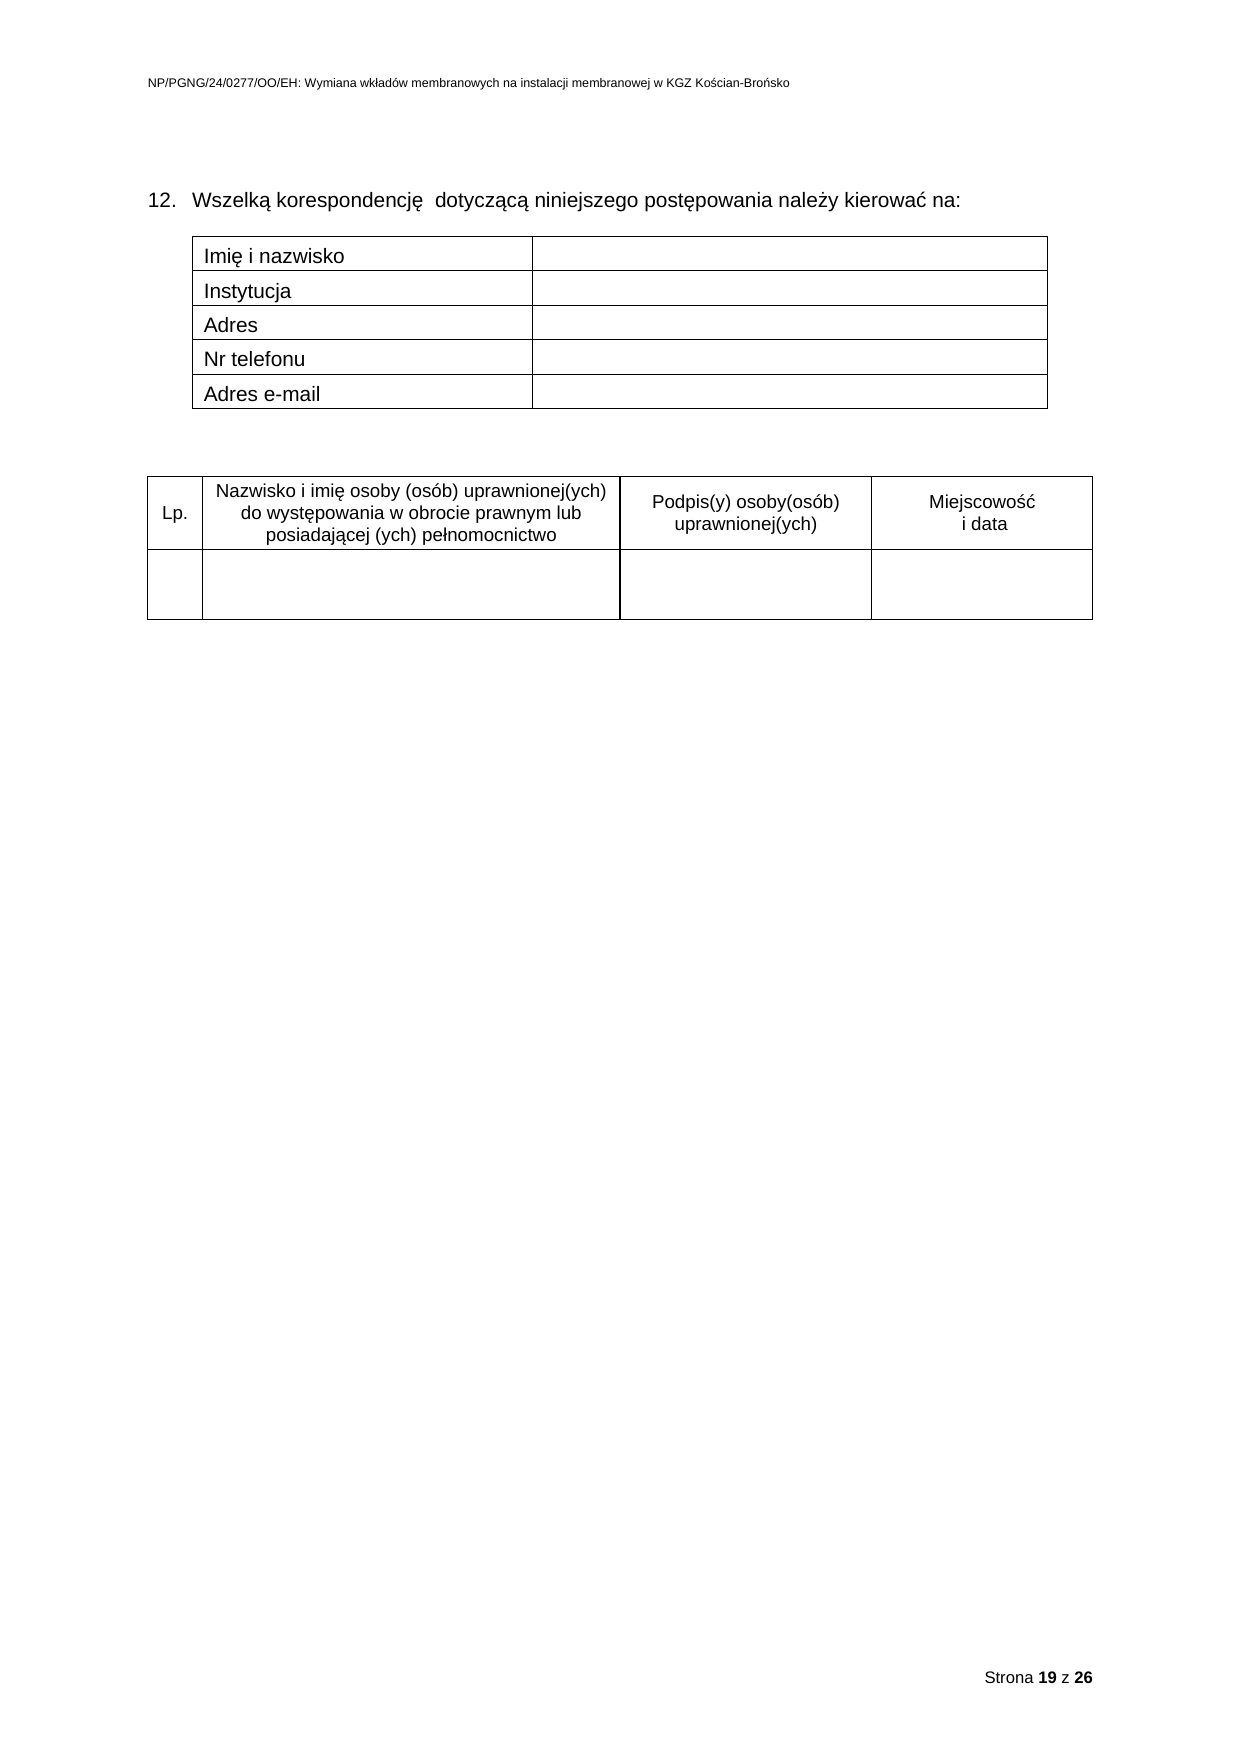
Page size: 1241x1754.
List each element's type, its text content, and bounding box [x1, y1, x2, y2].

table_cell Nr telefonu [193, 340, 532, 373]
table_cell Adres e-mail [193, 375, 532, 408]
text Wszelką korespondencję dotyczącą niniejszego postępowania należy kierować na: [148, 188, 1093, 212]
table_cell Instytucja [193, 271, 532, 305]
table_cell [533, 375, 1047, 408]
table_cell [203, 550, 619, 619]
table_cell [621, 550, 871, 619]
table_cell [872, 550, 1092, 619]
table_cell [148, 550, 202, 619]
table_header Lp. [148, 477, 202, 549]
table_header Imię i nazwisko [193, 237, 532, 270]
table_header Podpis(y) osoby(osób) uprawnionej(ych) [621, 477, 871, 549]
table_cell [533, 271, 1047, 305]
table_header Nazwisko i imię osoby (osób) uprawnionej(ych) do występowania w obrocie prawnym lub posiadającej (ych) pełnomocnictwo [203, 477, 619, 549]
table_cell [533, 340, 1047, 373]
table_cell Adres [193, 306, 532, 339]
table_header [533, 237, 1047, 270]
table_cell [533, 306, 1047, 339]
table_header Miejscowość i data [872, 477, 1092, 549]
